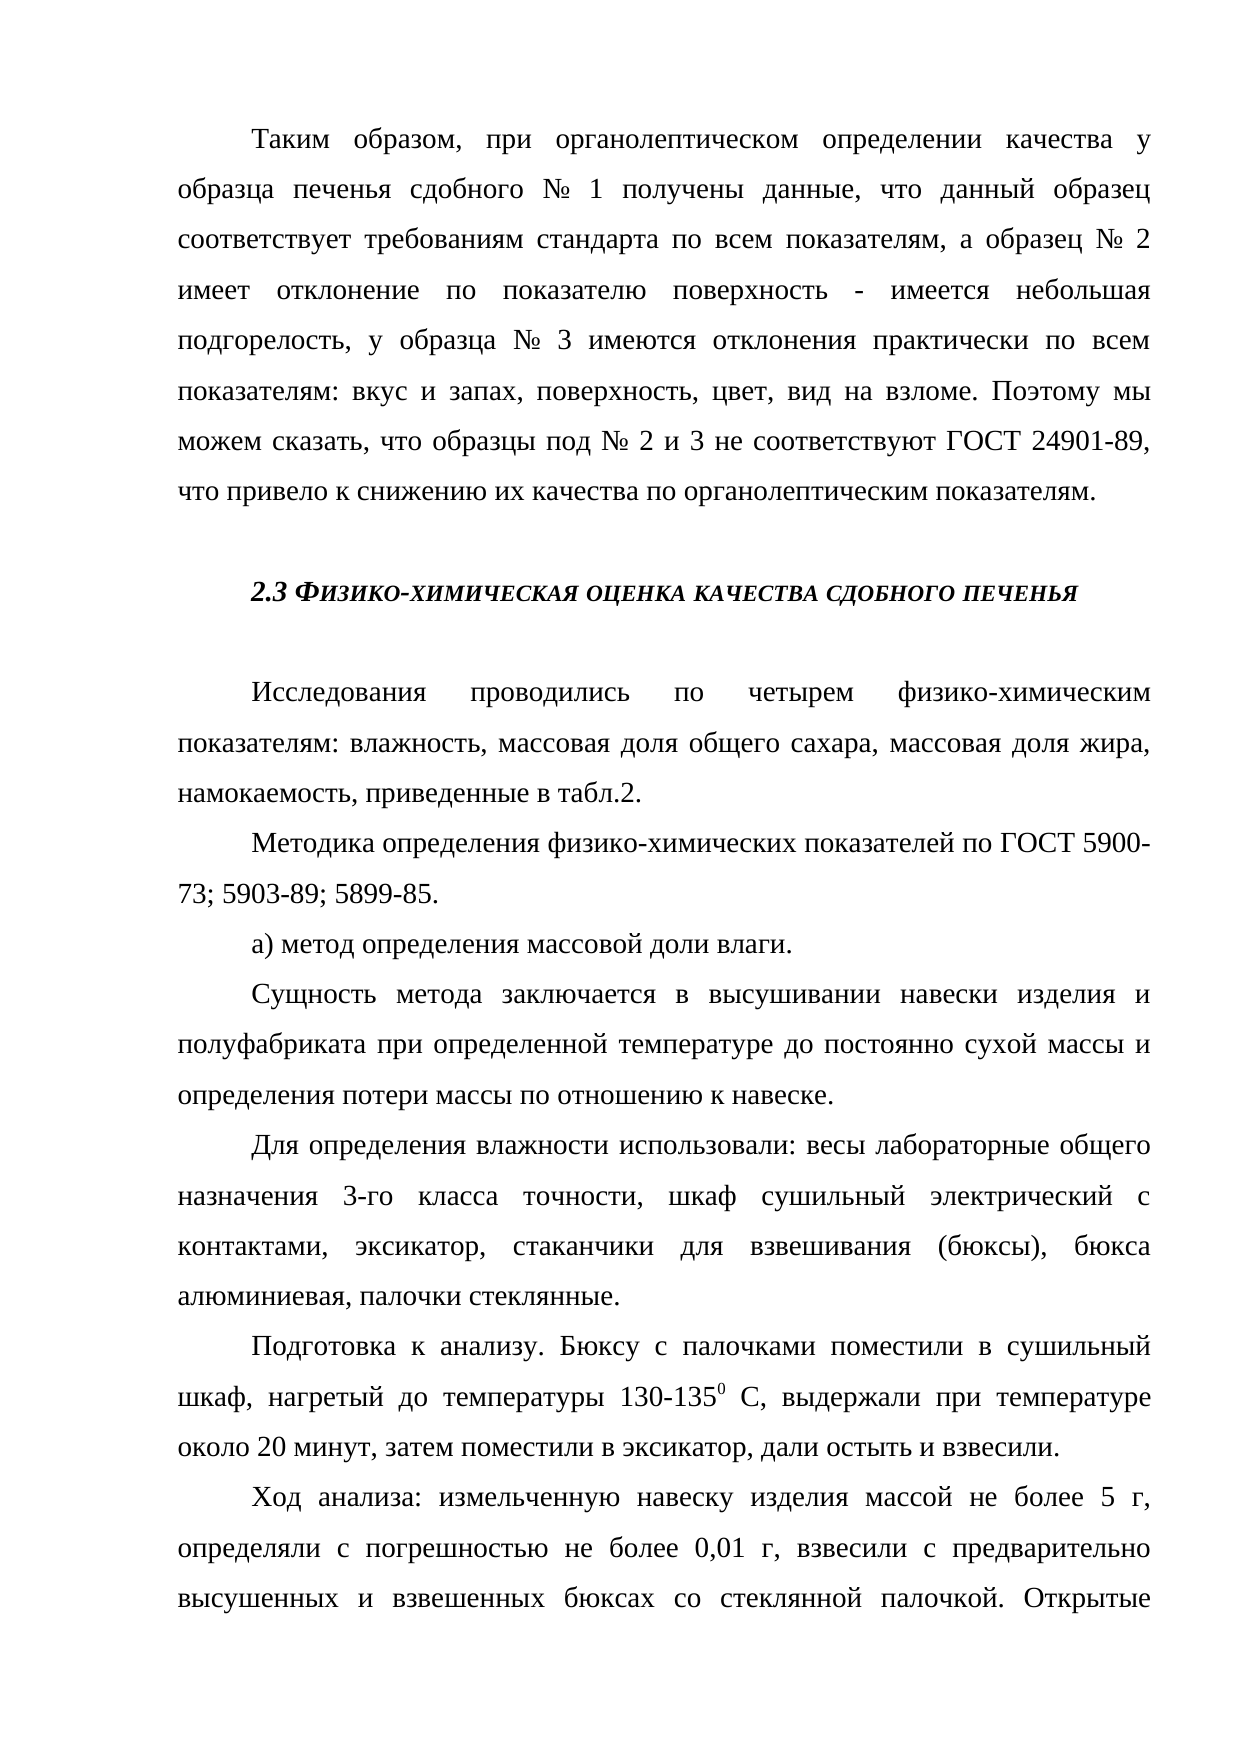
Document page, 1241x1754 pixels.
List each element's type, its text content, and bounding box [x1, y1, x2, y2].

text Подготовка к анализу. Бюксу с палочками поместили в сушильный шкаф, нагретый до температуры 130-1350 С, выдержали при температуре около 20 минут, затем поместили в эксикатор, дали остыть и взвесили. [177, 1328, 1152, 1463]
text Сущность метода заключается в высушивании навески изделия и полуфабриката при определенной температуре до постоянно сухой массы и определения потери массы по отношению к навеске. [177, 976, 1152, 1111]
text Методика определения физико-химических показателей по ГОСТ 5900-73; 5903-89; 5899-85. [177, 825, 1152, 909]
text Для определения влажности использовали: весы лабораторные общего назначения 3-го класса точности, шкаф сушильный электрический с контактами, эксикатор, стаканчики для взвешивания (бюксы), бюкса алюминиевая, палочки стеклянные. [177, 1127, 1152, 1312]
text а) метод определения массовой доли влаги. [177, 926, 1152, 959]
subtitle 2.3 Физико-химическая оценка качества сдобного печенья [177, 574, 1152, 607]
text Таким образом, при органолептическом определении качества у образца печенья сдобного № 1 получены данные, что данный образец соответствует требованиям стандарта по всем показателям, а образец № 2 имеет отклонение по показателю поверхность - имеется небольшая подгорелость, у образца № 3 имеются отклонения практически по всем показателям: вкус и запах, поверхность, цвет, вид на взломе. Поэтому мы можем сказать, что образцы под № 2 и 3 не соответствуют ГОСТ 24901-89, что привело к снижению их качества по органолептическим показателям. [177, 121, 1152, 507]
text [177, 1479, 1152, 1614]
text Исследования проводились по четырем физико-химическим показателям: влажность, массовая доля общего сахара, массовая доля жира, намокаемость, приведенные в табл.2. [177, 674, 1152, 809]
